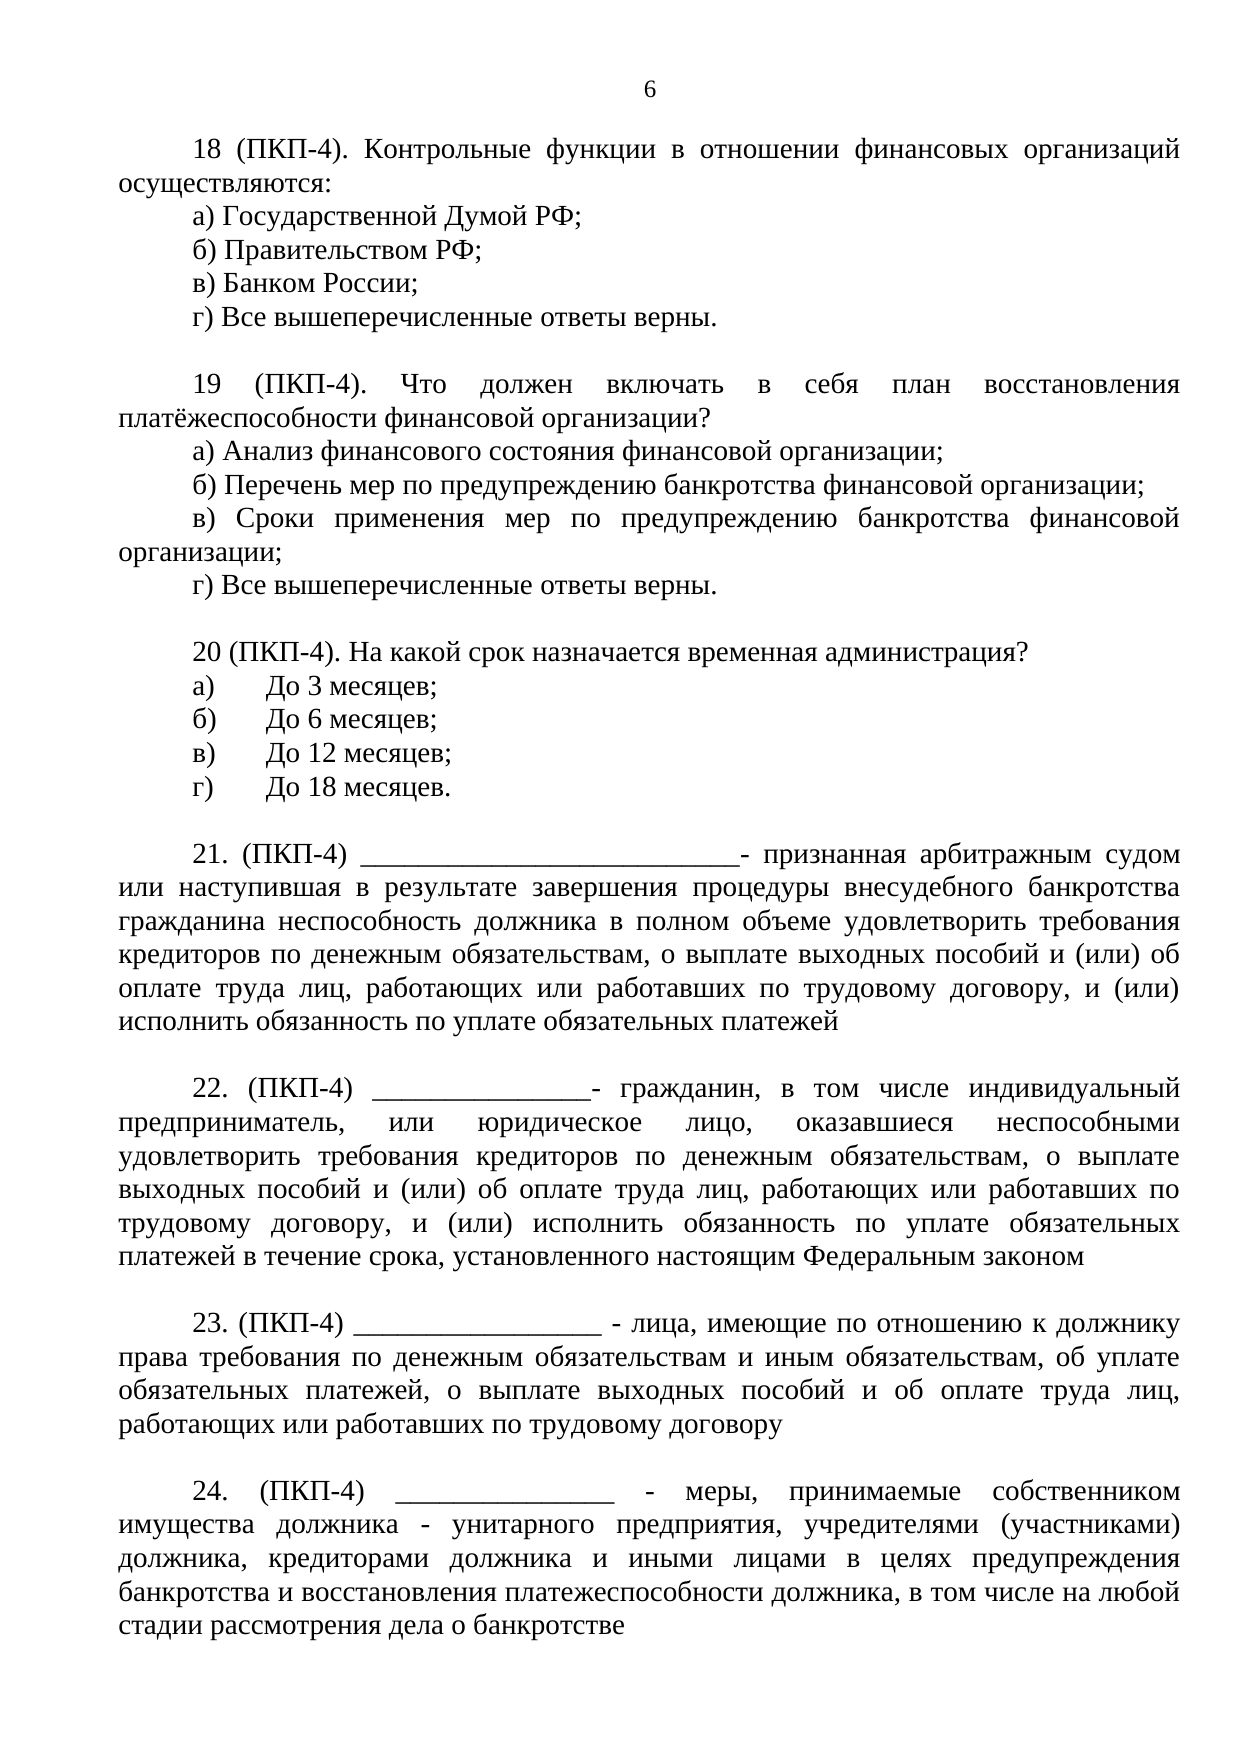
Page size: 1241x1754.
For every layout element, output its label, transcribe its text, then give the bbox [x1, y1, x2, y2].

text б) Перечень мер по предупреждению банкротства финансовой организации; [118, 467, 1181, 500]
list До 12 месяцев; [118, 735, 1181, 769]
list До 3 месяцев; [118, 668, 1181, 702]
text 21. (ПКП-4) __________________________- признанная арбитражным судом или наступившая в результате завершения процедуры внесудебного банкротства гражданина неспособность должника в полном объеме удовлетворить требования кредиторов по денежным обязательствам, о выплате выходных пособий и (или) об оплате труда лиц, работающих или работавших по трудовому договору, и (или) исполнить обязанность по уплате обязательных платежей [118, 836, 1181, 1037]
text 18 (ПКП-4). Контрольные функции в отношении финансовых организаций осуществляются: [118, 131, 1181, 198]
text 22. (ПКП-4) _______________- гражданин, в том числе индивидуальный предприниматель, или юридическое лицо, оказавшиеся неспособными удовлетворить требования кредиторов по денежным обязательствам, о выплате выходных пособий и (или) об оплате труда лиц, работающих или работавших по трудовому договору, и (или) исполнить обязанность по уплате обязательных платежей в течение срока, установленного настоящим Федеральным законом [118, 1071, 1181, 1272]
text 20 (ПКП-4). На какой срок назначается временная администрация? [118, 634, 1181, 668]
text в) Банком России; [118, 266, 1181, 299]
list До 6 месяцев; [118, 702, 1181, 735]
text а) Анализ финансового состояния финансовой организации; [118, 433, 1181, 467]
text г) Все вышеперечисленные ответы верны. [118, 567, 1181, 601]
text 23. (ПКП-4) _________________ - лица, имеющие по отношению к должнику права требования по денежным обязательствам и иным обязательствам, об уплате обязательных платежей, о выплате выходных пособий и об оплате труда лиц, работающих или работавших по трудовому договору [118, 1305, 1181, 1439]
text 24. (ПКП-4) _______________ - меры, принимаемые собственником имущества должника - унитарного предприятия, учредителями (участниками) должника, кредиторами должника и иными лицами в целях предупреждения банкротства и восстановления платежеспособности должника, в том числе на любой стадии рассмотрения дела о банкротстве [118, 1473, 1181, 1641]
text в) Сроки применения мер по предупреждению банкротства финансовой организации; [118, 500, 1181, 567]
text г) Все вышеперечисленные ответы верны. [118, 299, 1181, 333]
text 19 (ПКП-4). Что должен включать в себя план восстановления платёжеспособности финансовой организации? [118, 366, 1181, 433]
list До 18 месяцев. [118, 769, 1181, 802]
text б) Правительством РФ; [118, 232, 1181, 266]
text а) Государственной Думой РФ; [118, 198, 1181, 232]
